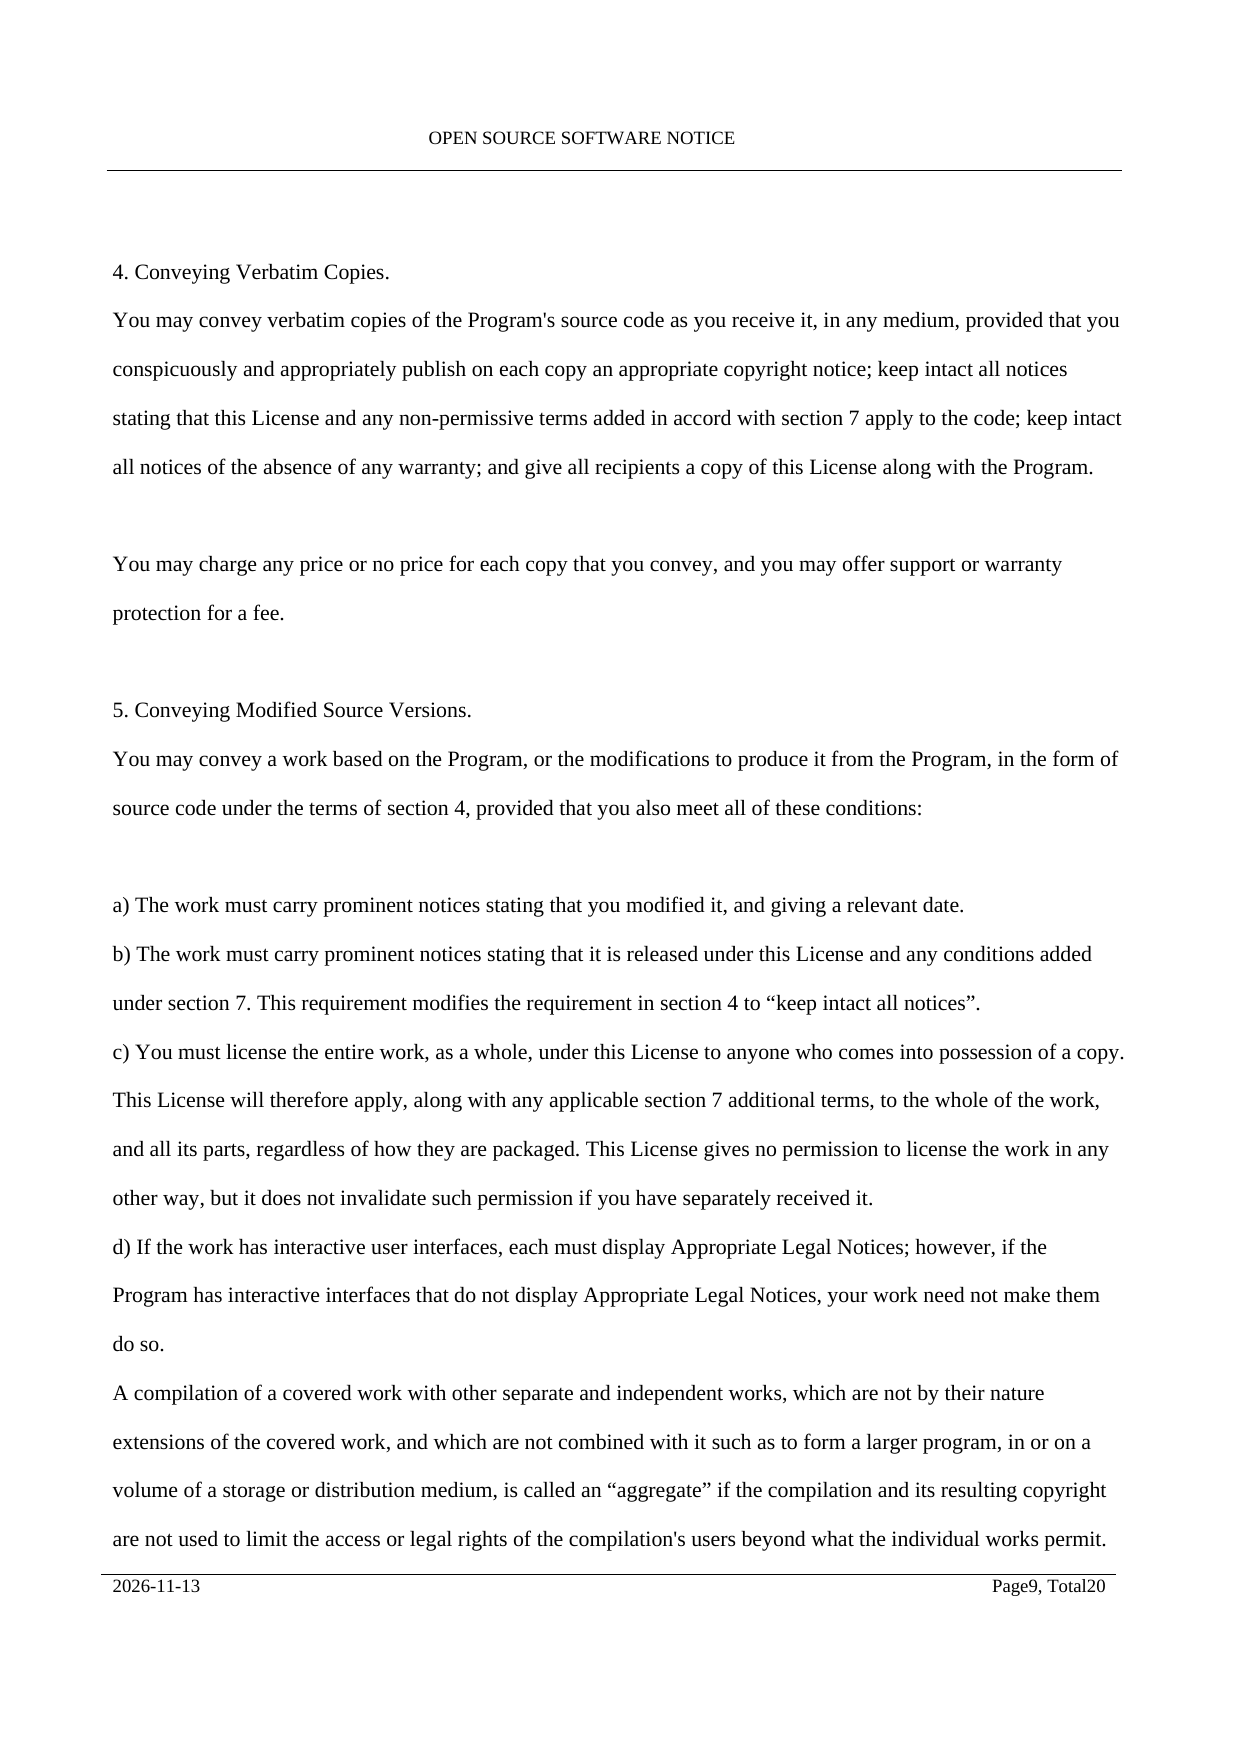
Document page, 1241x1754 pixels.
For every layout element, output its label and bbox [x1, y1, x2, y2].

text [112, 206, 1128, 1555]
